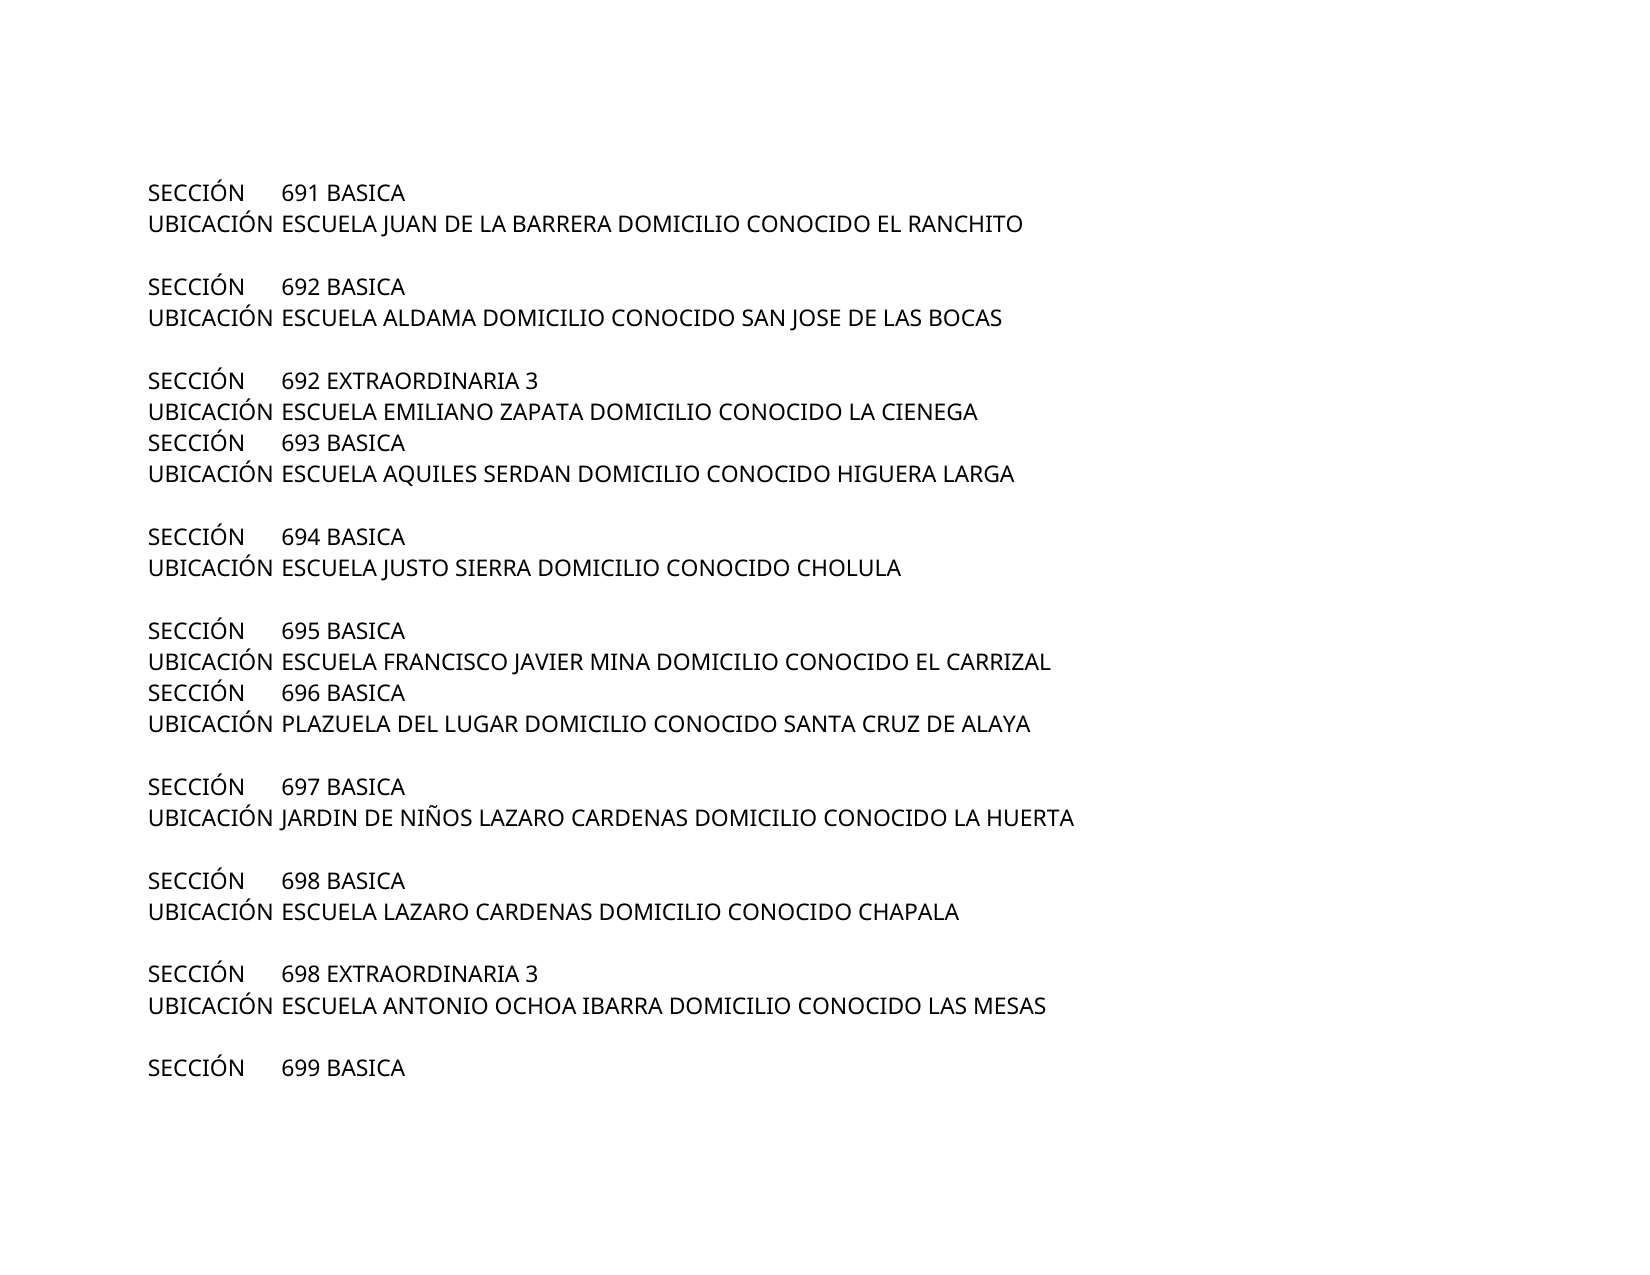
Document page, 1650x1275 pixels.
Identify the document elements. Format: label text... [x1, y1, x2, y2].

text UBICACIÓN ESCUELA FRANCISCO JAVIER MINA DOMICILIO CONOCIDO EL CARRIZAL [148, 646, 1502, 677]
text UBICACIÓN ESCUELA ANTONIO OCHOA IBARRA DOMICILIO CONOCIDO LAS MESAS [148, 990, 1502, 1021]
text SECCIÓN 693 BASICA [148, 427, 1502, 458]
text UBICACIÓN JARDIN DE NIÑOS LAZARO CARDENAS DOMICILIO CONOCIDO LA HUERTA [148, 802, 1502, 833]
text UBICACIÓN ESCUELA JUSTO SIERRA DOMICILIO CONOCIDO CHOLULA [148, 552, 1502, 583]
text UBICACIÓN ESCUELA LAZARO CARDENAS DOMICILIO CONOCIDO CHAPALA [148, 896, 1502, 927]
text UBICACIÓN ESCUELA AQUILES SERDAN DOMICILIO CONOCIDO HIGUERA LARGA [148, 458, 1502, 490]
text SECCIÓN 692 EXTRAORDINARIA 3 [148, 365, 1502, 396]
text SECCIÓN 696 BASICA [148, 677, 1502, 708]
text SECCIÓN 698 EXTRAORDINARIA 3 [148, 958, 1502, 990]
text SECCIÓN 694 BASICA [148, 521, 1502, 552]
text SECCIÓN 692 BASICA [148, 271, 1502, 302]
text SECCIÓN 697 BASICA [148, 771, 1502, 802]
text SECCIÓN 691 BASICA [148, 177, 1502, 208]
text SECCIÓN 695 BASICA [148, 615, 1502, 646]
text UBICACIÓN PLAZUELA DEL LUGAR DOMICILIO CONOCIDO SANTA CRUZ DE ALAYA [148, 708, 1502, 740]
text UBICACIÓN ESCUELA ALDAMA DOMICILIO CONOCIDO SAN JOSE DE LAS BOCAS [148, 302, 1502, 333]
text UBICACIÓN ESCUELA JUAN DE LA BARRERA DOMICILIO CONOCIDO EL RANCHITO [148, 208, 1502, 240]
text UBICACIÓN ESCUELA EMILIANO ZAPATA DOMICILIO CONOCIDO LA CIENEGA [148, 396, 1502, 427]
text SECCIÓN 699 BASICA [148, 1052, 1502, 1083]
text SECCIÓN 698 BASICA [148, 865, 1502, 896]
